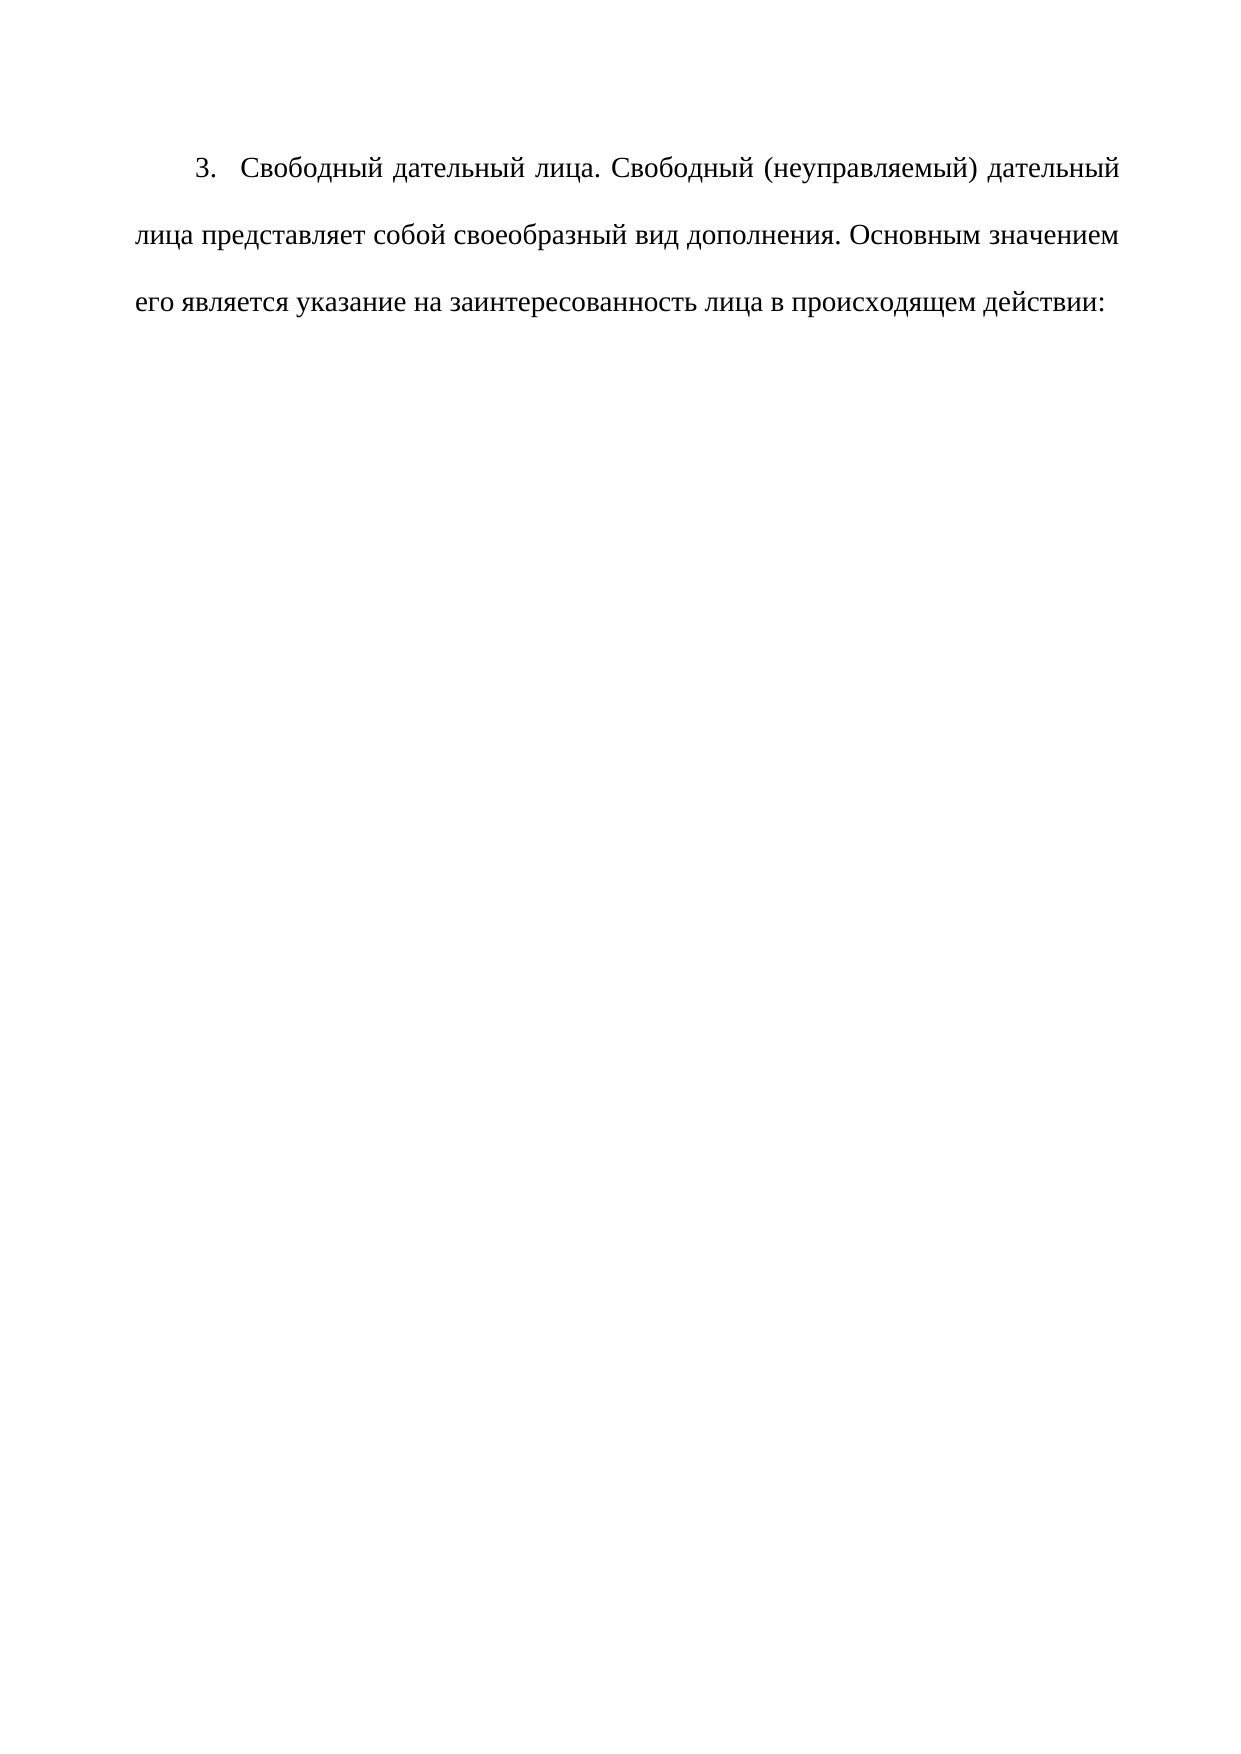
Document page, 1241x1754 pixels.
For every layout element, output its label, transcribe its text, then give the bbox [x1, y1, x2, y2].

list Свободный дательный лица. Свободный (неуправляемый) дательный лица представляет собой своеобразный вид дополнения. Основным значением его является указание на заинтересованность лица в происходящем действии: [135, 150, 1120, 318]
